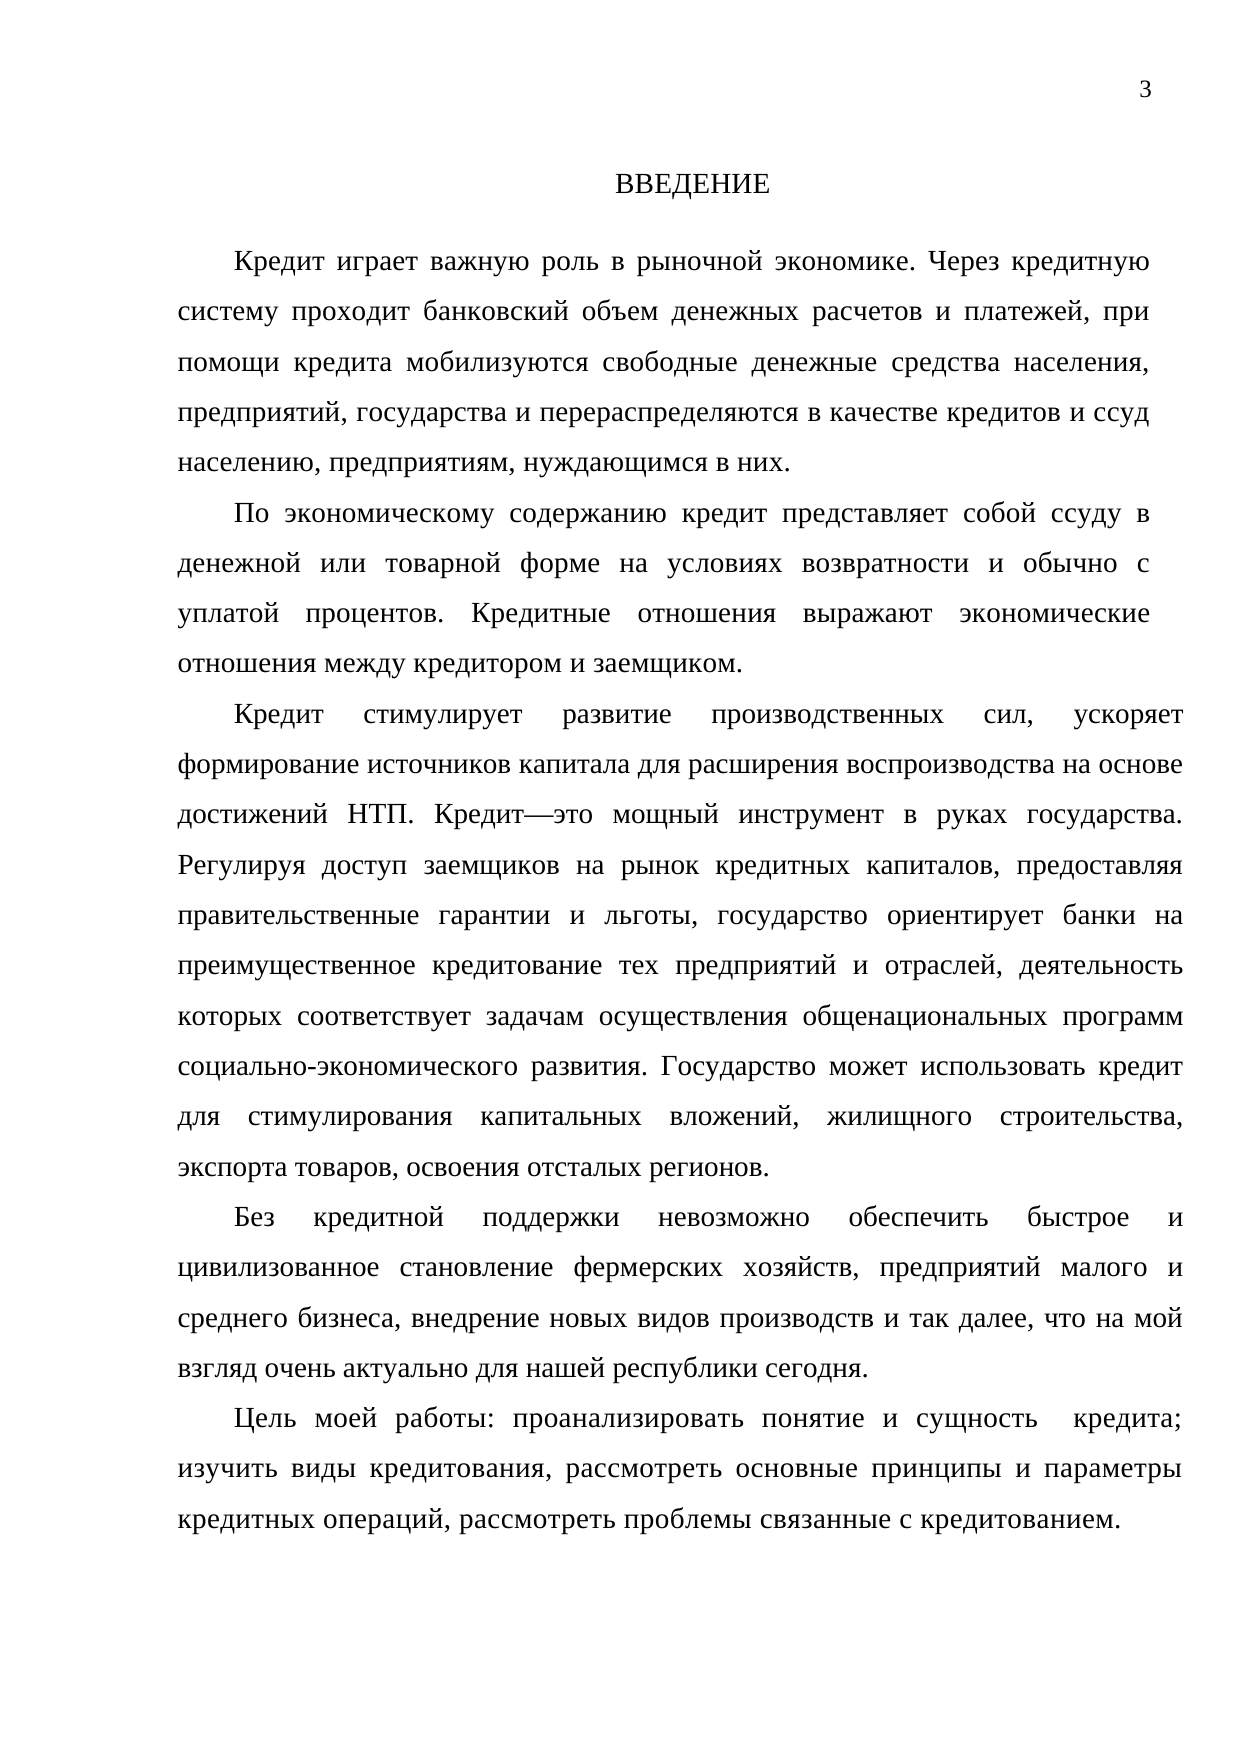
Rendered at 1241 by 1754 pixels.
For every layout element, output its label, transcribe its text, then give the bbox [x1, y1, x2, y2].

text ВВЕДЕНИЕ [177, 160, 1152, 201]
text Цель моей работы: проанализировать понятие и сущность кредита; изучить виды кредитования, рассмотреть основные принципы и параметры кредитных операций, рассмотреть проблемы связанные с кредитованием. [177, 1400, 1184, 1534]
text Кредит играет важную роль в рыночной экономике. Через кредитную систему проходит банковский объем денежных расчетов и платежей, при помощи кредита мобилизуются свободные денежные средства населения, предприятий, государства и перераспределяются в качестве кредитов и ссуд населению, предприятиям, нуждающимся в них. [177, 243, 1152, 478]
text Без кредитной поддержки невозможно обеспечить быстрое и цивилизованное становление фермерских хозяйств, предприятий малого и среднего бизнеса, внедрение новых видов производств и так далее, что на мой взгляд очень актуально для нашей республики сегодня. [177, 1199, 1184, 1383]
text Кредит стимулирует развитие производственных сил, ускоряет формирование источников капитала для расширения воспроизводства на основе достижений НТП. Кредит—это мощный инструмент в руках государства. Регулируя доступ заемщиков на рынок кредитных капиталов, предоставляя правительственные гарантии и льготы, государство ориентирует банки на преимущественное кредитование тех предприятий и отраслей, деятельность которых соответствует задачам осуществления общенациональных программ социально-экономического развития. Государство может использовать кредит для стимулирования капитальных вложений, жилищного строительства, экспорта товаров, освоения отсталых регионов. [177, 696, 1184, 1182]
text По экономическому содержанию кредит представляет собой ссуду в денежной или товарной форме на условиях возвратности и обычно с уплатой процентов. Кредитные отношения выражают экономические отношения между кредитором и заемщиком. [177, 495, 1152, 679]
